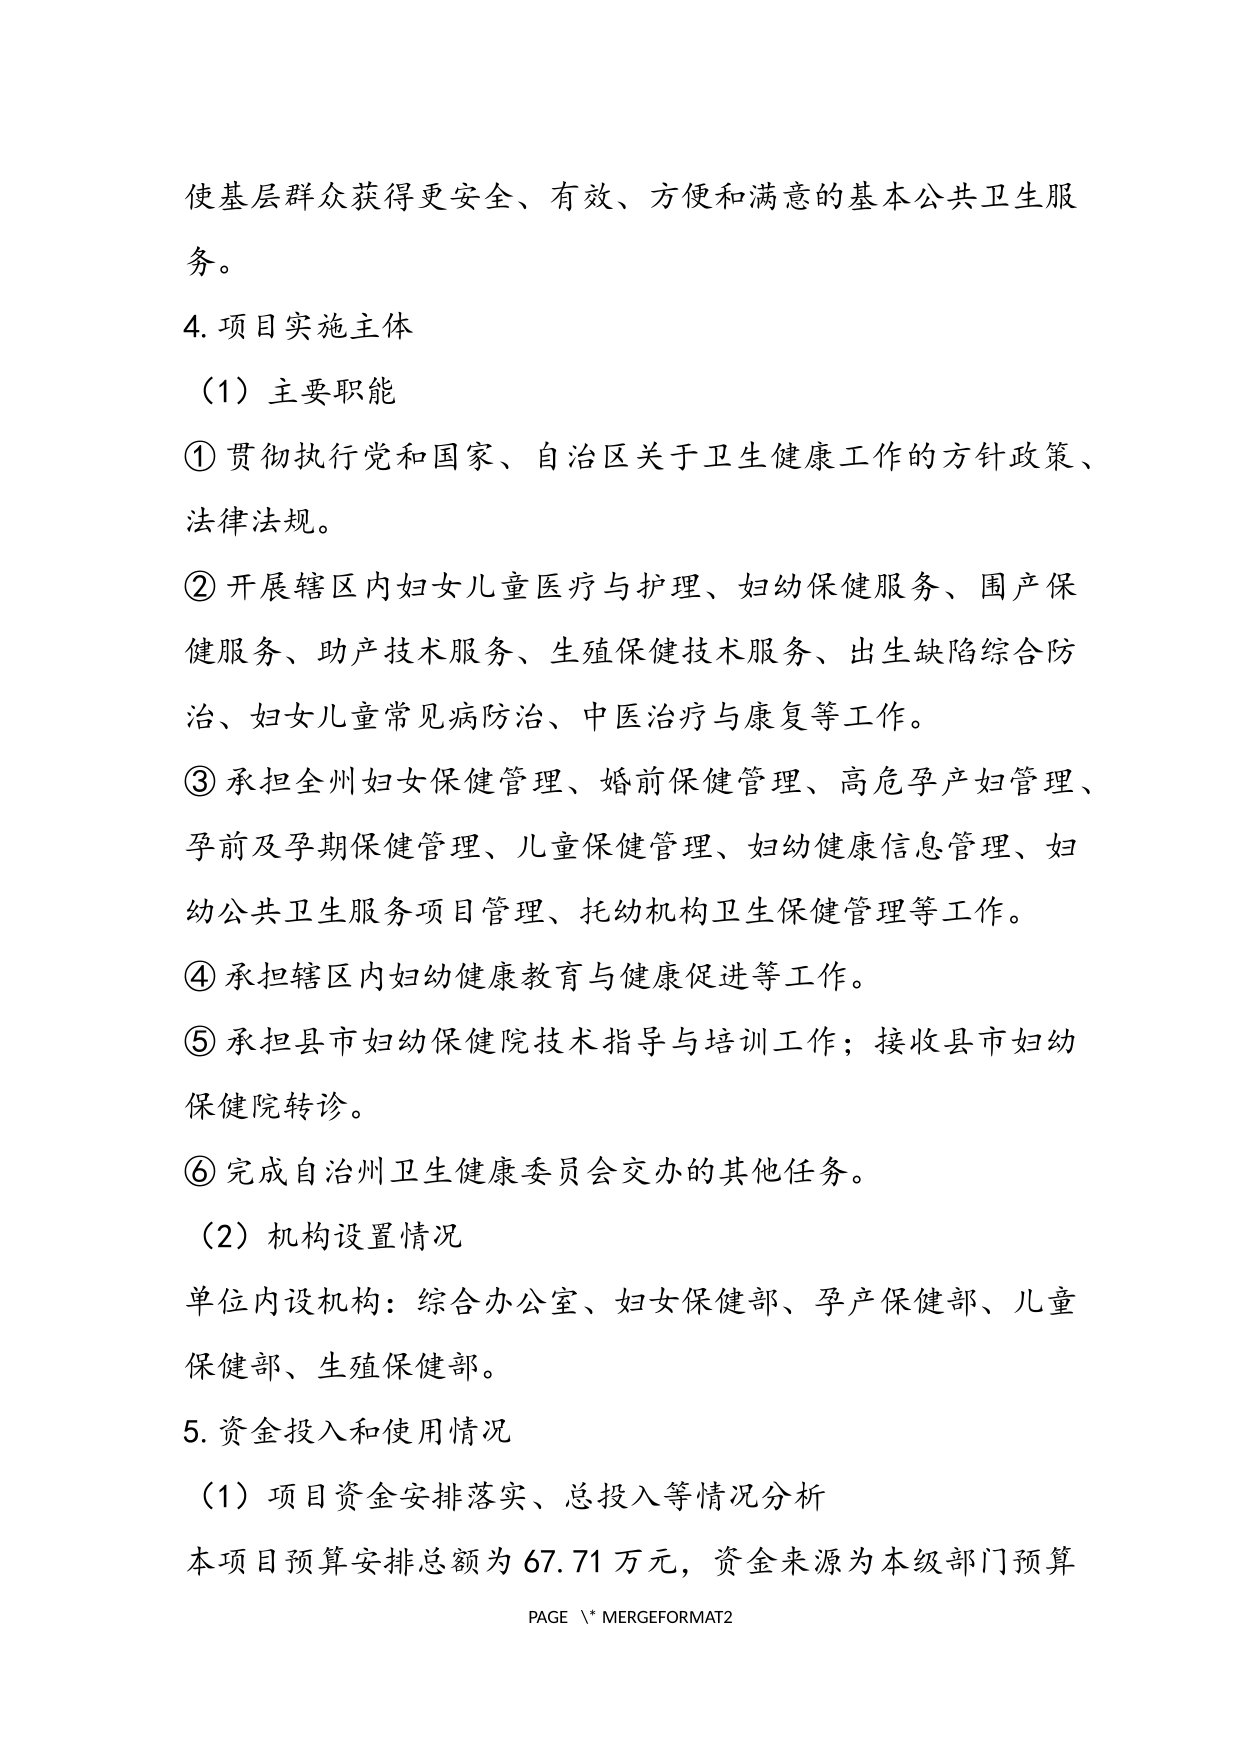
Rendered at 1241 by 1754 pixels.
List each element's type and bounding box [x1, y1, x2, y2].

text [183, 162, 1078, 1592]
